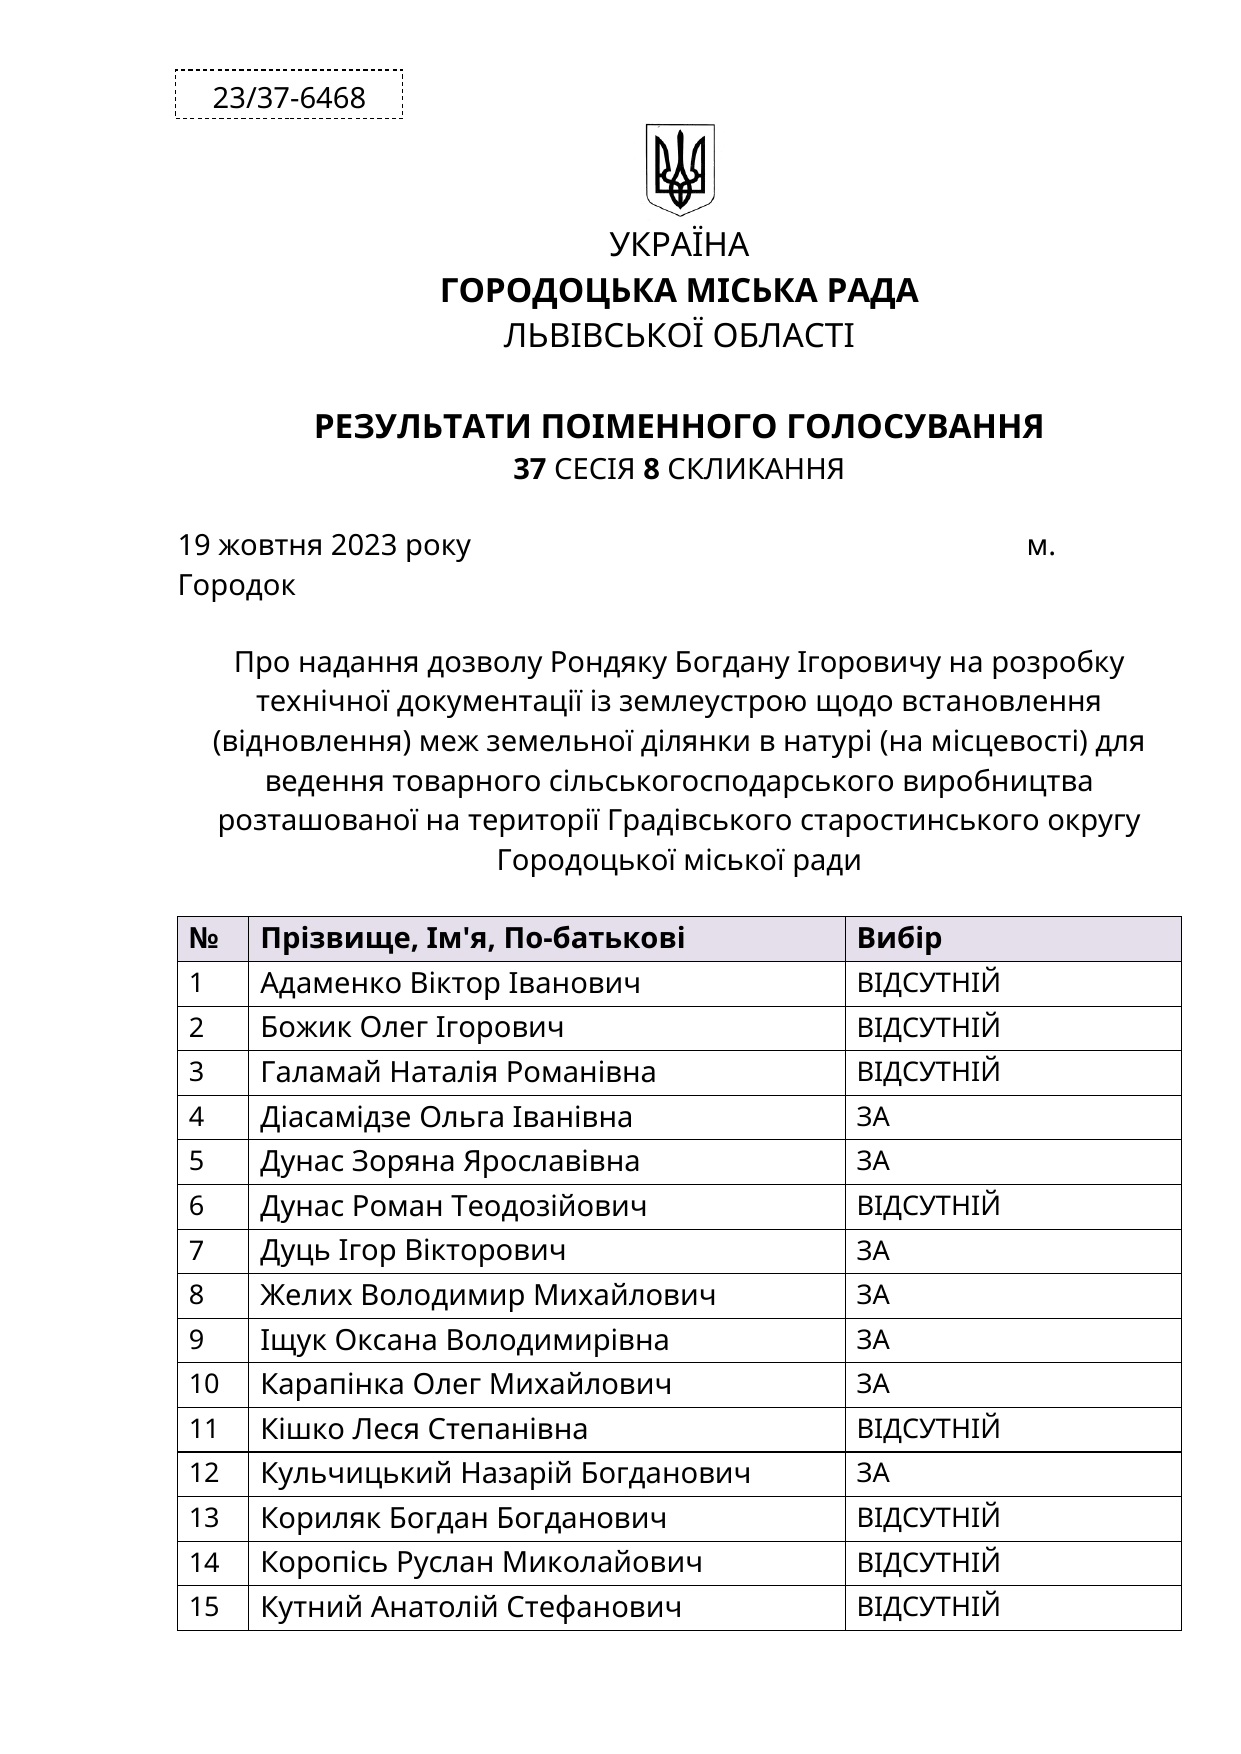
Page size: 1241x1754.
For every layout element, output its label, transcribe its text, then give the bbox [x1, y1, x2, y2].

picture [633, 118, 726, 221]
table_cell Іщук Оксана Володимирівна [249, 1319, 845, 1362]
table_cell ВІДСУТНІЙ [846, 1497, 1181, 1541]
table_cell Кутний Анатолій Стефанович [249, 1586, 845, 1630]
text Про надання дозволу Рондяку Богдану Ігоровичу на розробку технічної документації із землеустрою щодо встановлення (відновлення) меж земельної ділянки в натурі (на місцевості) для ведення товарного сільськогосподарського виробництва розташованої на території Градівського старостинського округу Городоцької міської ради [177, 641, 1181, 879]
table_cell 6 [178, 1185, 248, 1228]
table_cell ЗА [846, 1140, 1181, 1184]
table_cell ЗА [846, 1363, 1181, 1407]
table_cell ЗА [846, 1319, 1181, 1362]
table_cell ВІДСУТНІЙ [846, 1051, 1181, 1095]
table_cell Дунас Зоряна Ярославівна [249, 1140, 845, 1184]
table_cell ЗА [846, 1096, 1181, 1139]
table_cell ВІДСУТНІЙ [846, 1542, 1181, 1585]
table_cell 13 [178, 1497, 248, 1541]
table_cell Коропісь Руслан Миколайович [249, 1542, 845, 1585]
table_cell 8 [178, 1274, 248, 1318]
table_cell Кішко Леся Степанівна [249, 1408, 845, 1451]
table_cell 4 [178, 1096, 248, 1139]
table_cell Карапінка Олег Михайлович [249, 1363, 845, 1407]
table_cell 1 [178, 962, 248, 1006]
table_cell ЗА [846, 1274, 1181, 1318]
table_cell Адаменко Віктор Іванович [249, 962, 845, 1006]
table_cell Кориляк Богдан Богданович [249, 1497, 845, 1541]
table_cell ВІДСУТНІЙ [846, 1408, 1181, 1451]
table_cell 11 [178, 1408, 248, 1451]
table_cell 9 [178, 1319, 248, 1362]
table_cell 15 [178, 1586, 248, 1630]
table_cell 2 [178, 1007, 248, 1050]
table_cell Кульчицький Назарій Богданович [249, 1453, 845, 1496]
table_header Прізвище, Ім'я, По-батькові [249, 917, 845, 961]
table_cell Дуць Ігор Вікторович [249, 1230, 845, 1273]
table_header № [178, 917, 248, 961]
text УКРАЇНА [177, 221, 1181, 266]
text 37 СЕСІЯ 8 СКЛИКАННЯ [177, 448, 1181, 488]
table_cell ВІДСУТНІЙ [846, 1185, 1181, 1228]
table_cell 3 [178, 1051, 248, 1095]
table_cell 7 [178, 1230, 248, 1273]
table_cell 10 [178, 1363, 248, 1407]
table_cell Діасамідзе Ольга Іванівна [249, 1096, 845, 1139]
table_cell 5 [178, 1140, 248, 1184]
table_cell Дунас Роман Теодозійович [249, 1185, 845, 1228]
table_cell 12 [178, 1453, 248, 1496]
table_cell ВІДСУТНІЙ [846, 1007, 1181, 1050]
text 19 жовтня 2023 року м. Городок [177, 525, 1181, 604]
table_cell ВІДСУТНІЙ [846, 962, 1181, 1006]
text ЛЬВІВСЬКОЇ ОБЛАСТІ [177, 312, 1181, 357]
table_cell Галамай Наталія Романівна [249, 1051, 845, 1095]
table_cell ВІДСУТНІЙ [846, 1586, 1181, 1630]
table_cell Божик Олег Ігорович [249, 1007, 845, 1050]
text РЕЗУЛЬТАТИ ПОІМЕННОГО ГОЛОСУВАННЯ [177, 403, 1181, 448]
text ГОРОДОЦЬКА МІСЬКА РАДА [177, 266, 1181, 312]
table_header Вибір [846, 917, 1181, 961]
table_cell 14 [178, 1542, 248, 1585]
table_cell ЗА [846, 1230, 1181, 1273]
table_cell Желих Володимир Михайлович [249, 1274, 845, 1318]
table_cell ЗА [846, 1453, 1181, 1496]
